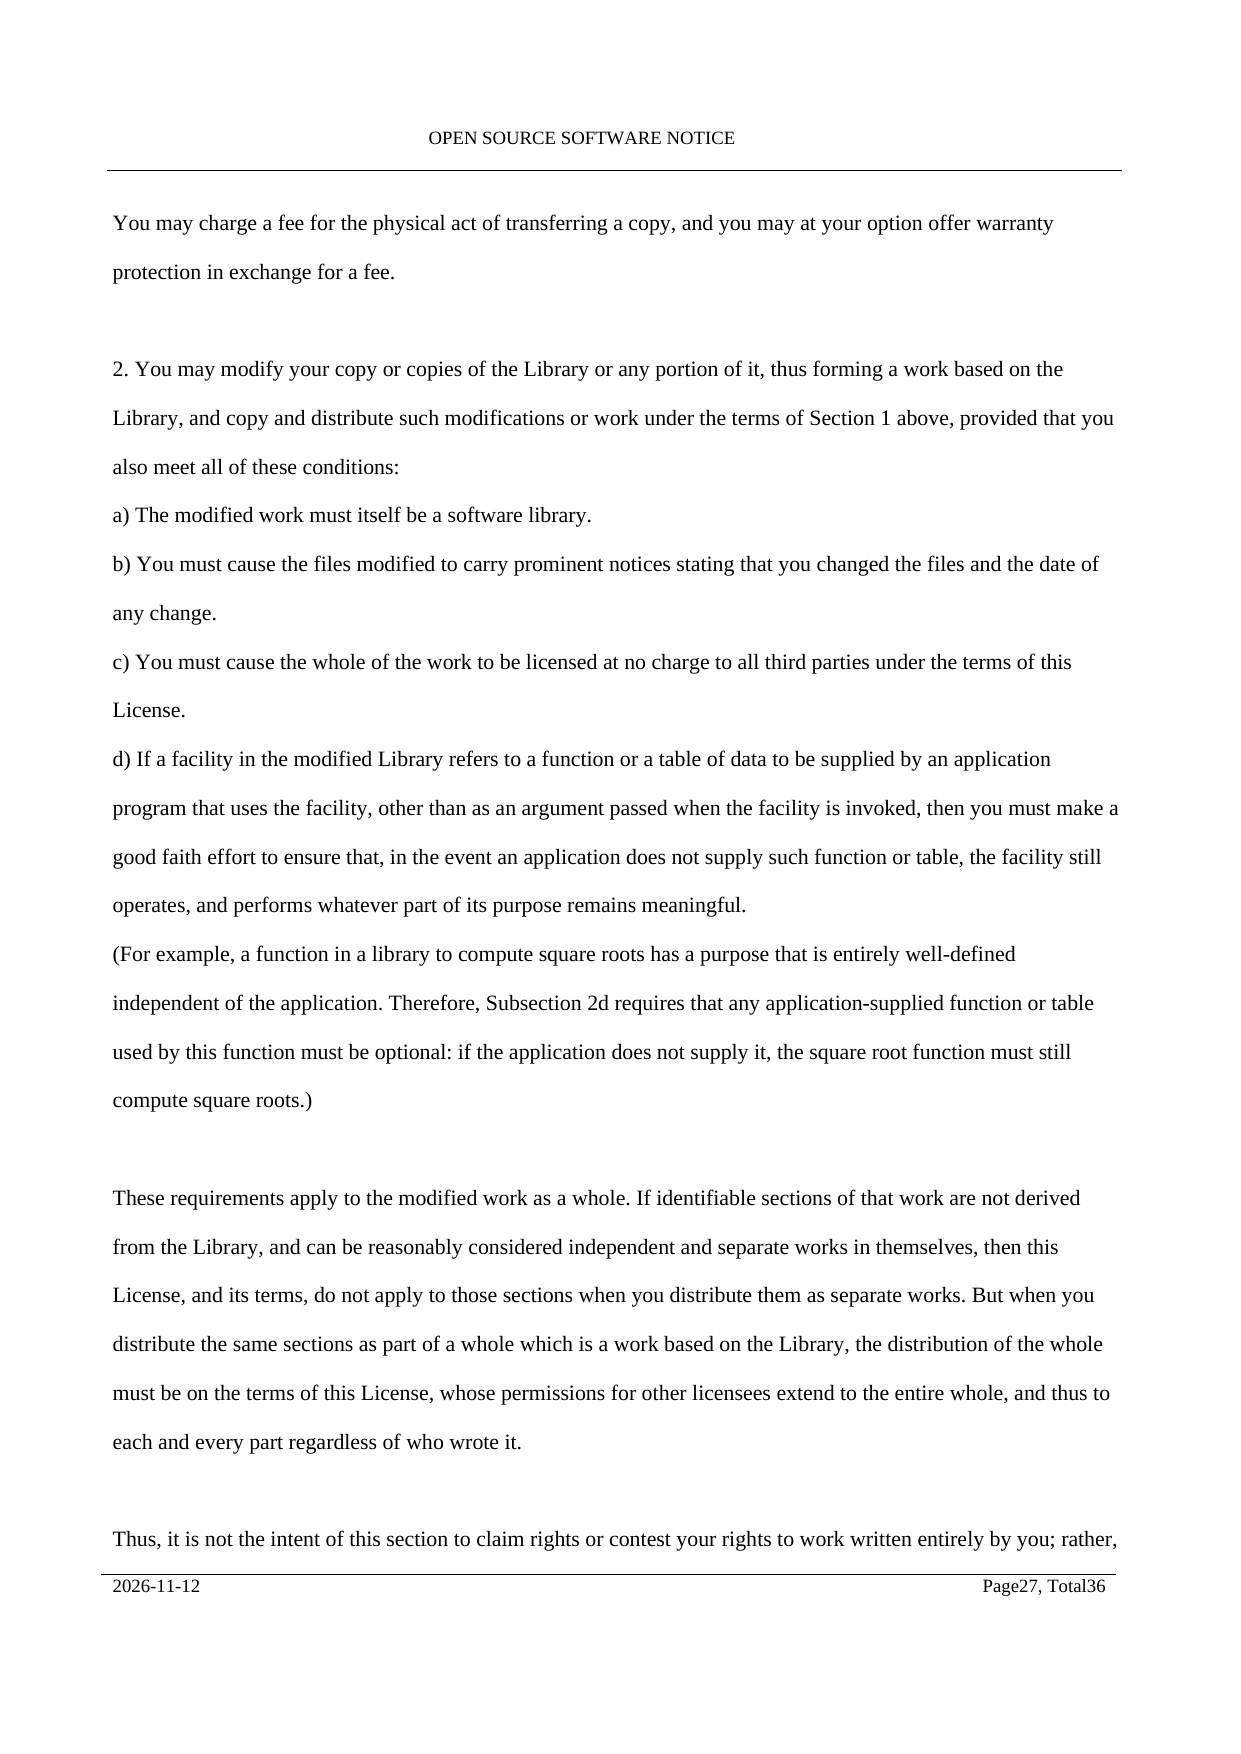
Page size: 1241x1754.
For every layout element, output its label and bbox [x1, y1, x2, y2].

text [112, 206, 1128, 1555]
